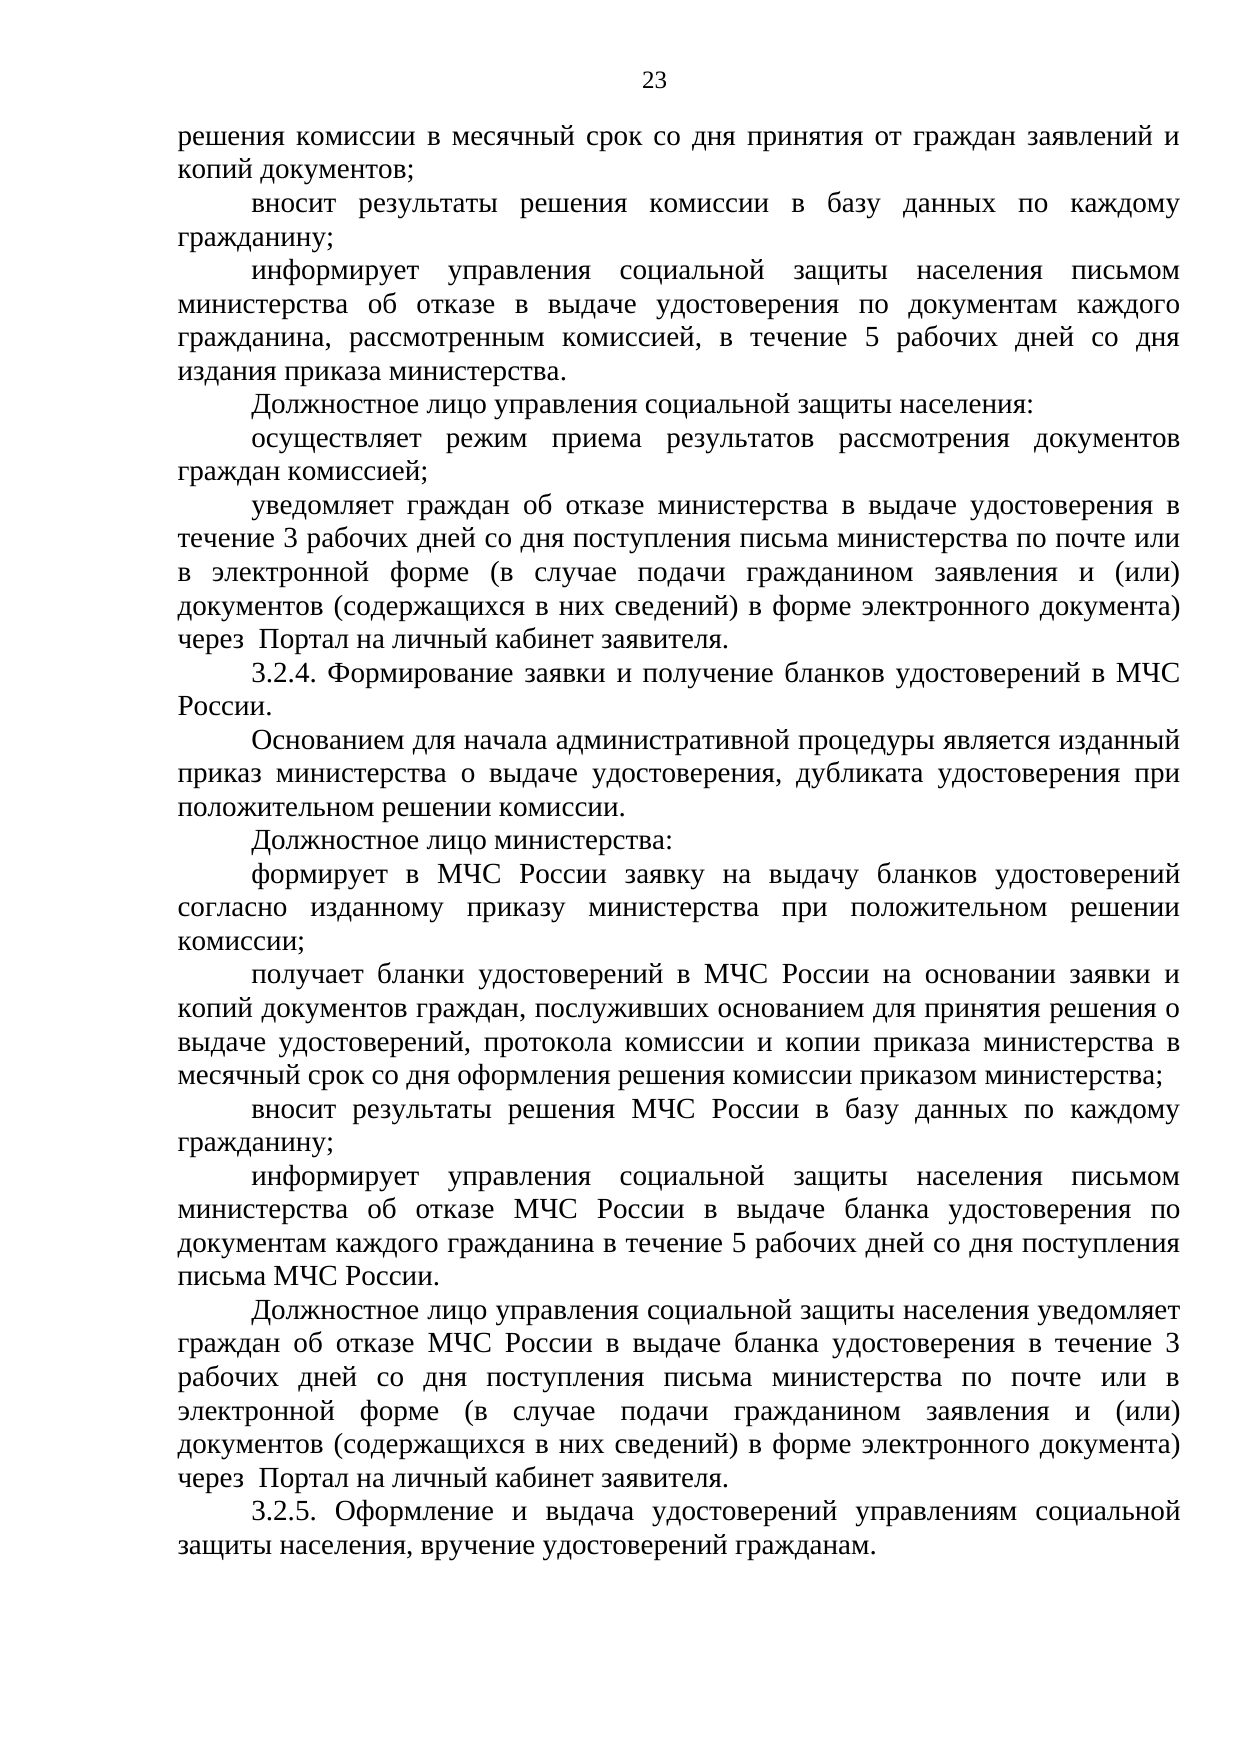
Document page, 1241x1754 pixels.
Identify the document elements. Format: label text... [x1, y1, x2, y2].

text получает бланки удостоверений в МЧС России на основании заявки и копий документов граждан, послуживших основанием для принятия решения о выдаче удостоверений, протокола комиссии и копии приказа министерства в месячный срок со дня оформления решения комиссии приказом министерства; [177, 957, 1181, 1091]
text вносит результаты решения комиссии в базу данных по каждому гражданину; [177, 185, 1181, 252]
text осуществляет режим приема результатов рассмотрения документов граждан комиссией; [177, 420, 1181, 487]
text уведомляет граждан об отказе министерства в выдаче удостоверения в течение 3 рабочих дней со дня поступления письма министерства по почте или в электронной форме (в случае подачи гражданином заявления и (или) документов (содержащихся в них сведений) в форме электронного документа) через Портал на личный кабинет заявителя. [177, 487, 1181, 655]
text вносит результаты решения МЧС России в базу данных по каждому гражданину; [177, 1091, 1181, 1158]
text 3.2.5. Оформление и выдача удостоверений управлениям социальной защиты населения, вручение удостоверений гражданам. [177, 1493, 1181, 1560]
text Должностное лицо управления социальной защиты населения уведомляет граждан об отказе МЧС России в выдаче бланка удостоверения в течение 3 рабочих дней со дня поступления письма министерства по почте или в электронной форме (в случае подачи гражданином заявления и (или) документов (содержащихся в них сведений) в форме электронного документа) через Портал на личный кабинет заявителя. [177, 1292, 1181, 1493]
text 3.2.4. Формирование заявки и получение бланков удостоверений в МЧС России. [177, 655, 1181, 722]
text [177, 118, 1181, 185]
text информирует управления социальной защиты населения письмом министерства об отказе в выдаче удостоверения по документам каждого гражданина, рассмотренным комиссией, в течение 5 рабочих дней со дня издания приказа министерства. [177, 252, 1181, 386]
text формирует в МЧС России заявку на выдачу бланков удостоверений согласно изданному приказу министерства при положительном решении комиссии; [177, 856, 1181, 957]
text Должностное лицо министерства: [177, 822, 1181, 856]
text информирует управления социальной защиты населения письмом министерства об отказе МЧС России в выдаче бланка удостоверения по документам каждого гражданина в течение 5 рабочих дней со дня поступления письма МЧС России. [177, 1158, 1181, 1292]
text Должностное лицо управления социальной защиты населения: [177, 386, 1181, 420]
text Основанием для начала административной процедуры является изданный приказ министерства о выдаче удостоверения, дубликата удостоверения при положительном решении комиссии. [177, 722, 1181, 822]
